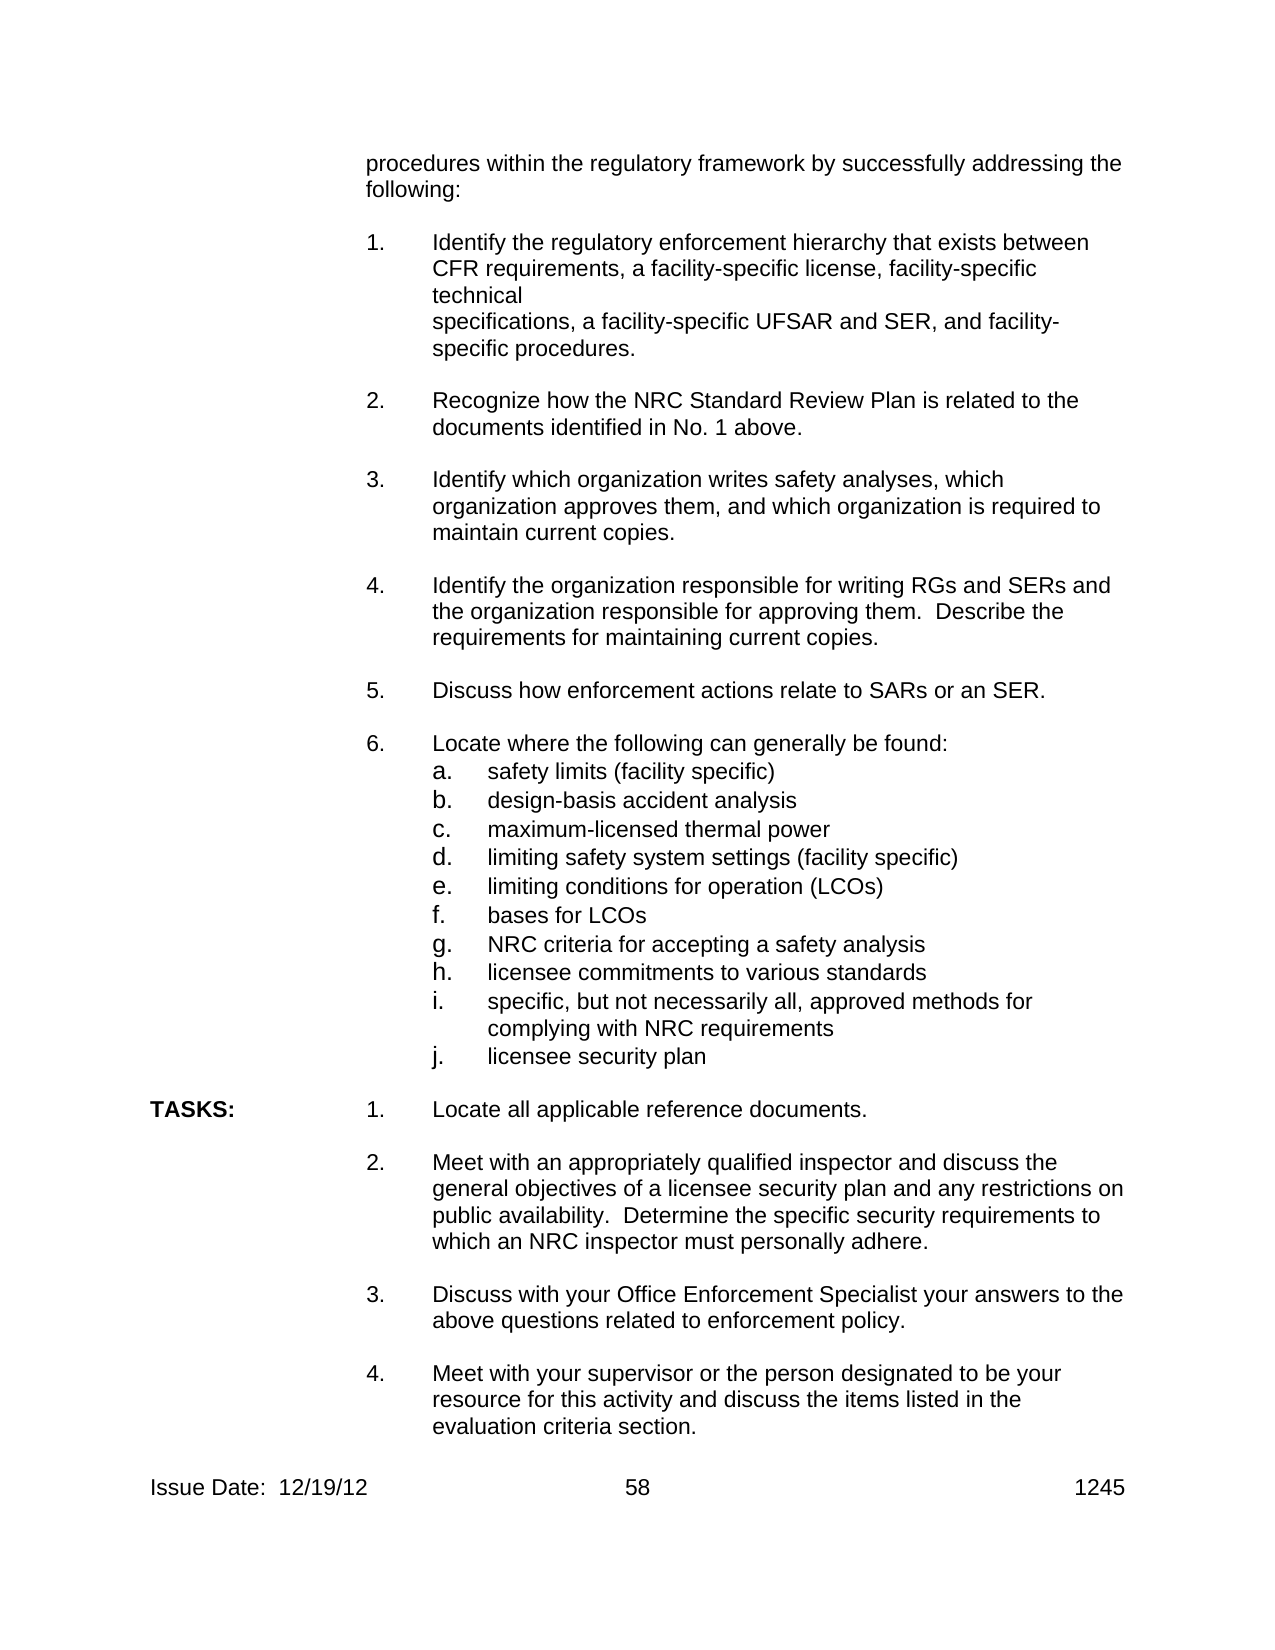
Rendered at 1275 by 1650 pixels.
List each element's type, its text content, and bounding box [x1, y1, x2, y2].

list Discuss with your Office Enforcement Specialist your answers to the above questions related to enforcement policy. [366, 1281, 1125, 1333]
list design-basis accident analysis [432, 785, 1125, 814]
list NRC criteria for accepting a safety analysis [432, 929, 1125, 957]
list Identify the organization responsible for writing RGs and SERs and the organization responsible for approving them. Describe the requirements for maintaining current copies. [366, 572, 1125, 651]
list Meet with an appropriately qualified inspector and discuss the general objectives of a licensee security plan and any restrictions on public availability. Determine the specific security requirements to which an NRC inspector must personally adhere. [366, 1149, 1125, 1254]
text procedures within the regulatory framework by successfully addressing the following: [150, 150, 1125, 203]
text specifications, a facility-specific UFSAR and SER, and facility-specific procedures. [432, 308, 1125, 361]
list Discuss how enforcement actions relate to SARs or an SER. [366, 677, 1125, 703]
list licensee security plan [432, 1041, 1125, 1070]
text TASKS: 1. Locate all applicable reference documents. [150, 1096, 1125, 1123]
list licensee commitments to various standards [432, 957, 1125, 986]
list Locate where the following can generally be found: [366, 730, 1125, 756]
list maximum-licensed thermal power [432, 814, 1125, 842]
list Meet with your supervisor or the person designated to be your resource for this activity and discuss the items listed in the evaluation criteria section. [366, 1360, 1125, 1439]
list Identify which organization writes safety analyses, which organization approves them, and which organization is required to maintain current copies. [366, 466, 1125, 545]
list bases for LCOs [432, 900, 1125, 929]
list limiting safety system settings (facility specific) [432, 842, 1125, 871]
list safety limits (facility specific) [432, 756, 1125, 785]
list specific, but not necessarily all, approved methods for complying with NRC requirements [432, 986, 1125, 1041]
list limiting conditions for operation (LCOs) [432, 871, 1125, 900]
list Identify the regulatory enforcement hierarchy that exists between CFR requirements, a facility-specific license, facility-specific technical [366, 229, 1125, 308]
list Recognize how the NRC Standard Review Plan is related to the documents identified in No. 1 above. [366, 387, 1125, 440]
